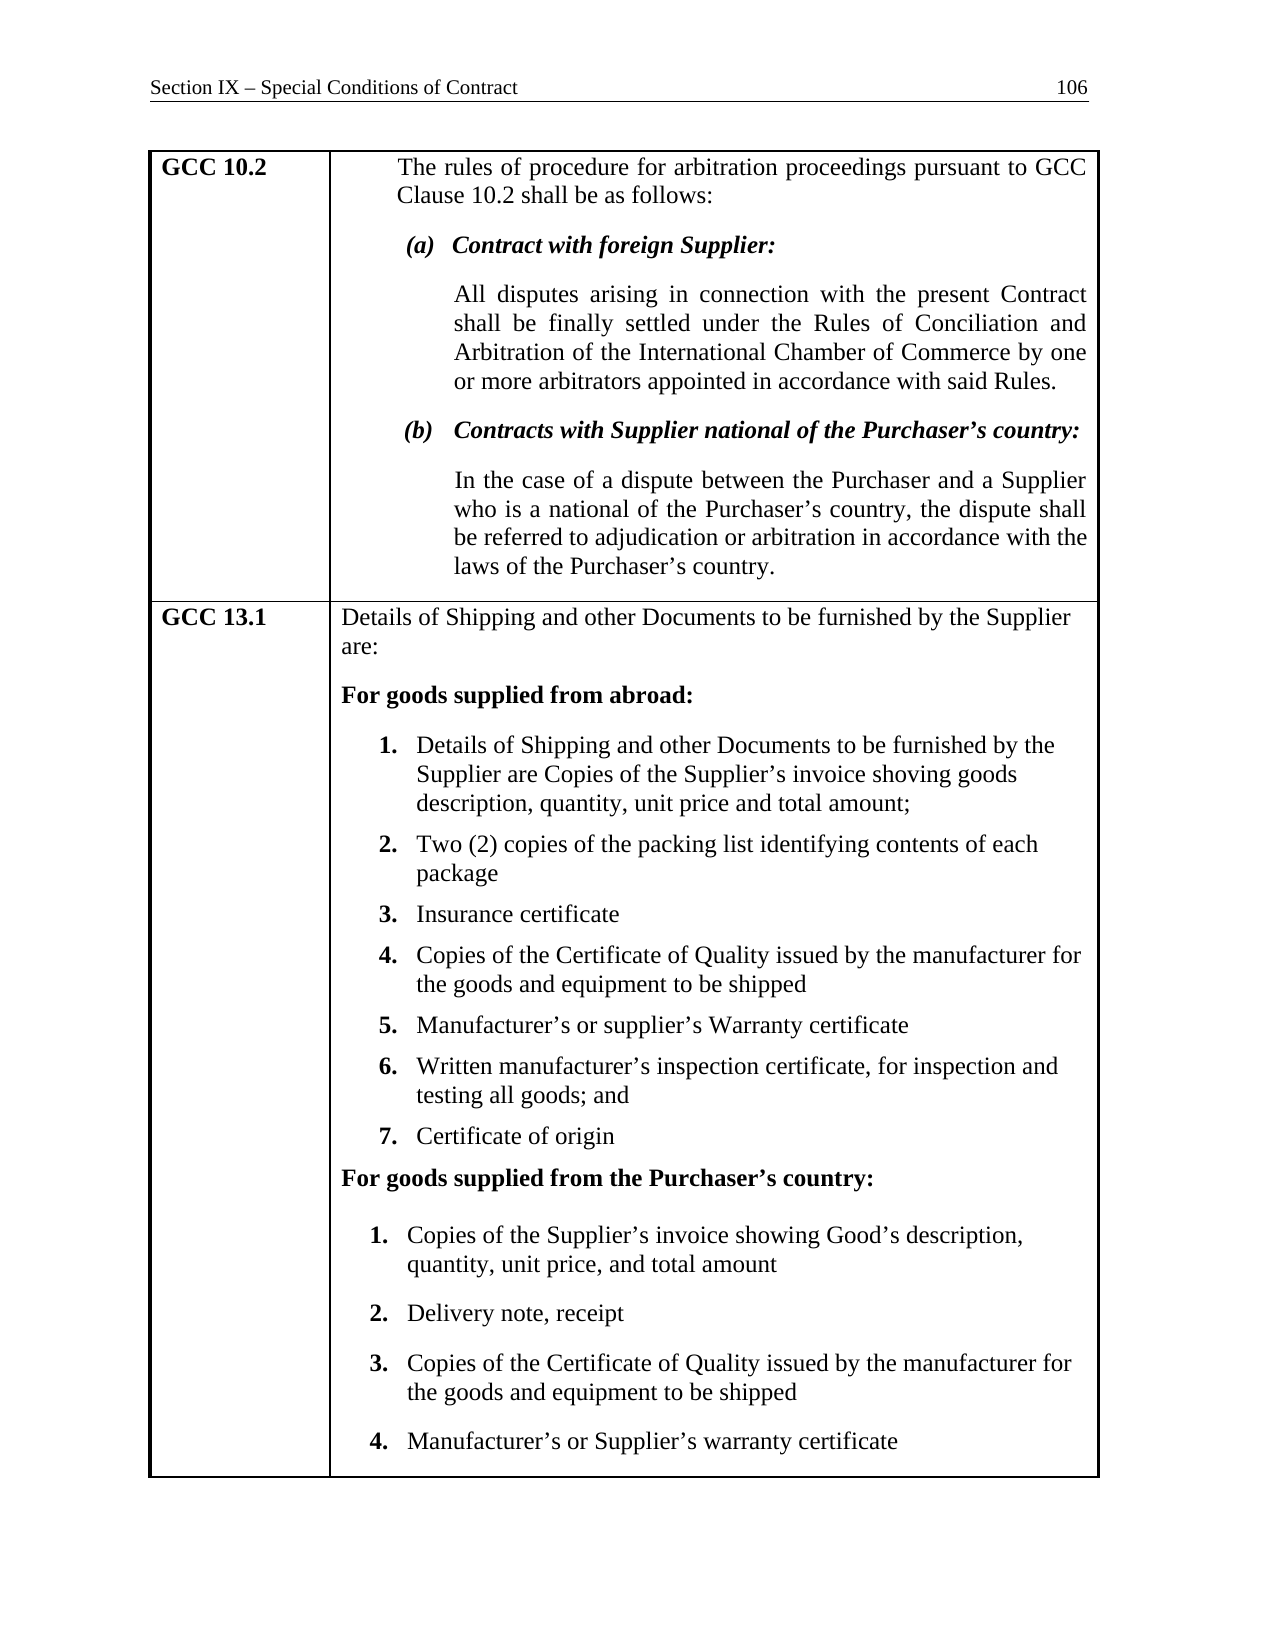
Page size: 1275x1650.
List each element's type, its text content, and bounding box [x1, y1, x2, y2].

table_cell GCC 10.2 [152, 152, 329, 601]
table_cell GCC 13.1 [152, 602, 329, 1476]
table_cell The rules of procedure for arbitration proceedings pursuant to GCC Clause 10.2 shall be as follows: (a) Contract with foreign Supplier: All disputes arising in connection with the present Contract shall be finally settled under the Rules of Conciliation and Arbitration of the International Chamber of Commerce by one or more arbitrators appointed in accordance with said Rules. (b) Contracts with Supplier national of the Purchaser’s country: In the case of a dispute between the Purchaser and a Supplier who is a national of the Purchaser’s country, the dispute shall be referred to adjudication or arbitration in accordance with the laws of the Purchaser’s country. [331, 152, 1097, 601]
